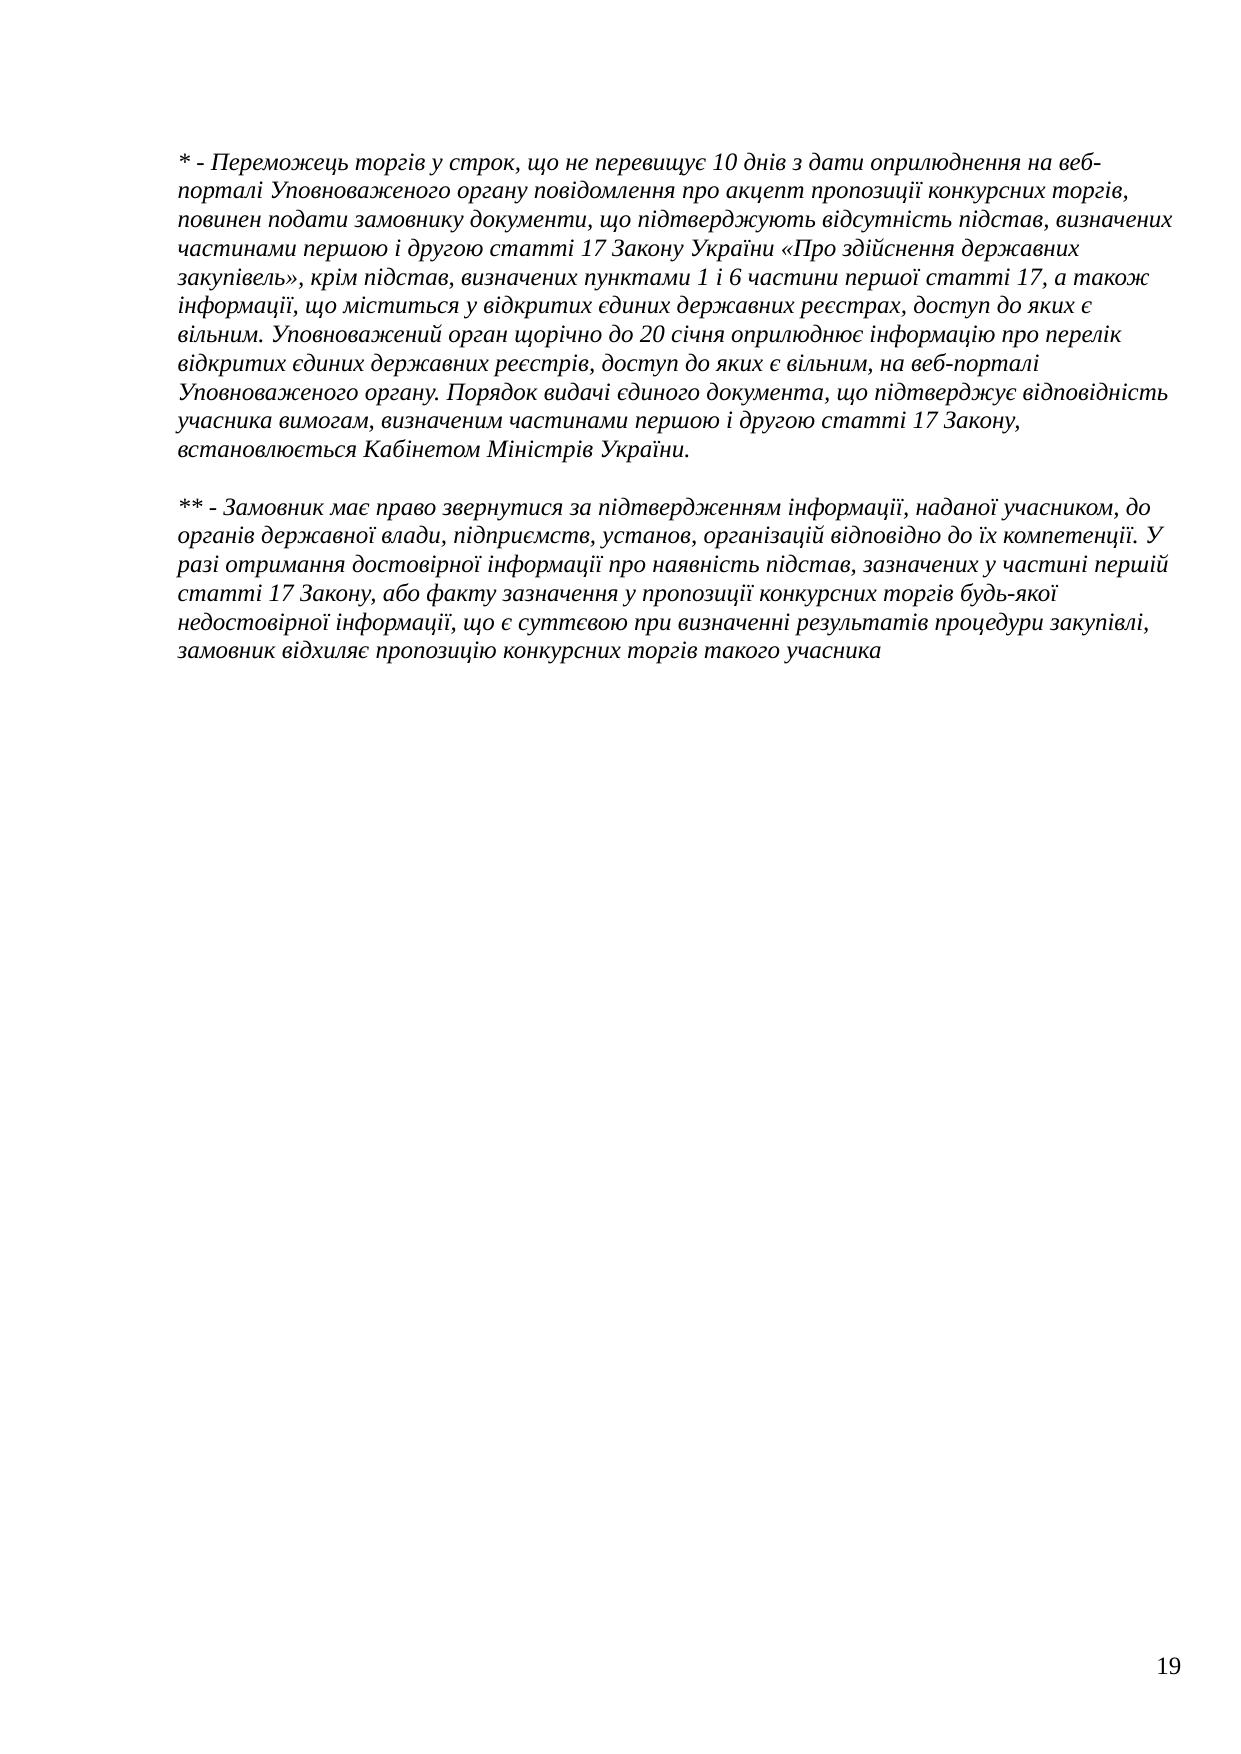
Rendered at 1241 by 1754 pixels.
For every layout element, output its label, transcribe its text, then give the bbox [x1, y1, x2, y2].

text ** - Замовник має право звернутися за підтвердженням інформації, наданої учасником, до органів державної влади, підприємств, установ, організацій відповідно до їх компетенції. У разі отримання достовірної інформації про наявність підстав, зазначених у частині першій статті 17 Закону, або факту зазначення у пропозиції конкурсних торгів будь-якої недостовірної інформації, що є суттєвою при визначенні результатів процедури закупівлі, замовник відхиляє пропозицію конкурсних торгів такого учасника [177, 492, 1181, 664]
text * - Переможець торгів у строк, що не перевищує 10 днів з дати оприлюднення на веб-порталі Уповноваженого органу повідомлення про акцепт пропозиції конкурсних торгів, повинен подати замовнику документи, що підтверджують відсутність підстав, визначених частинами першою і другою статті 17 Закону України «Про здійснення державних закупівель», крім підстав, визначених пунктами 1 і 6 частини першої статті 17, а також інформації, що міститься у відкритих єдиних державних реєстрах, доступ до яких є вільним. Уповноважений орган щорічно до 20 січня оприлюднює інформацію про перелік відкритих єдиних державних реєстрів, доступ до яких є вільним, на веб-порталі Уповноваженого органу. Порядок видачі єдиного документа, що підтверджує відповідність учасника вимогам, визначеним частинами першою і другою статті 17 Закону, встановлюється Кабінетом Міністрів України. [177, 147, 1181, 463]
